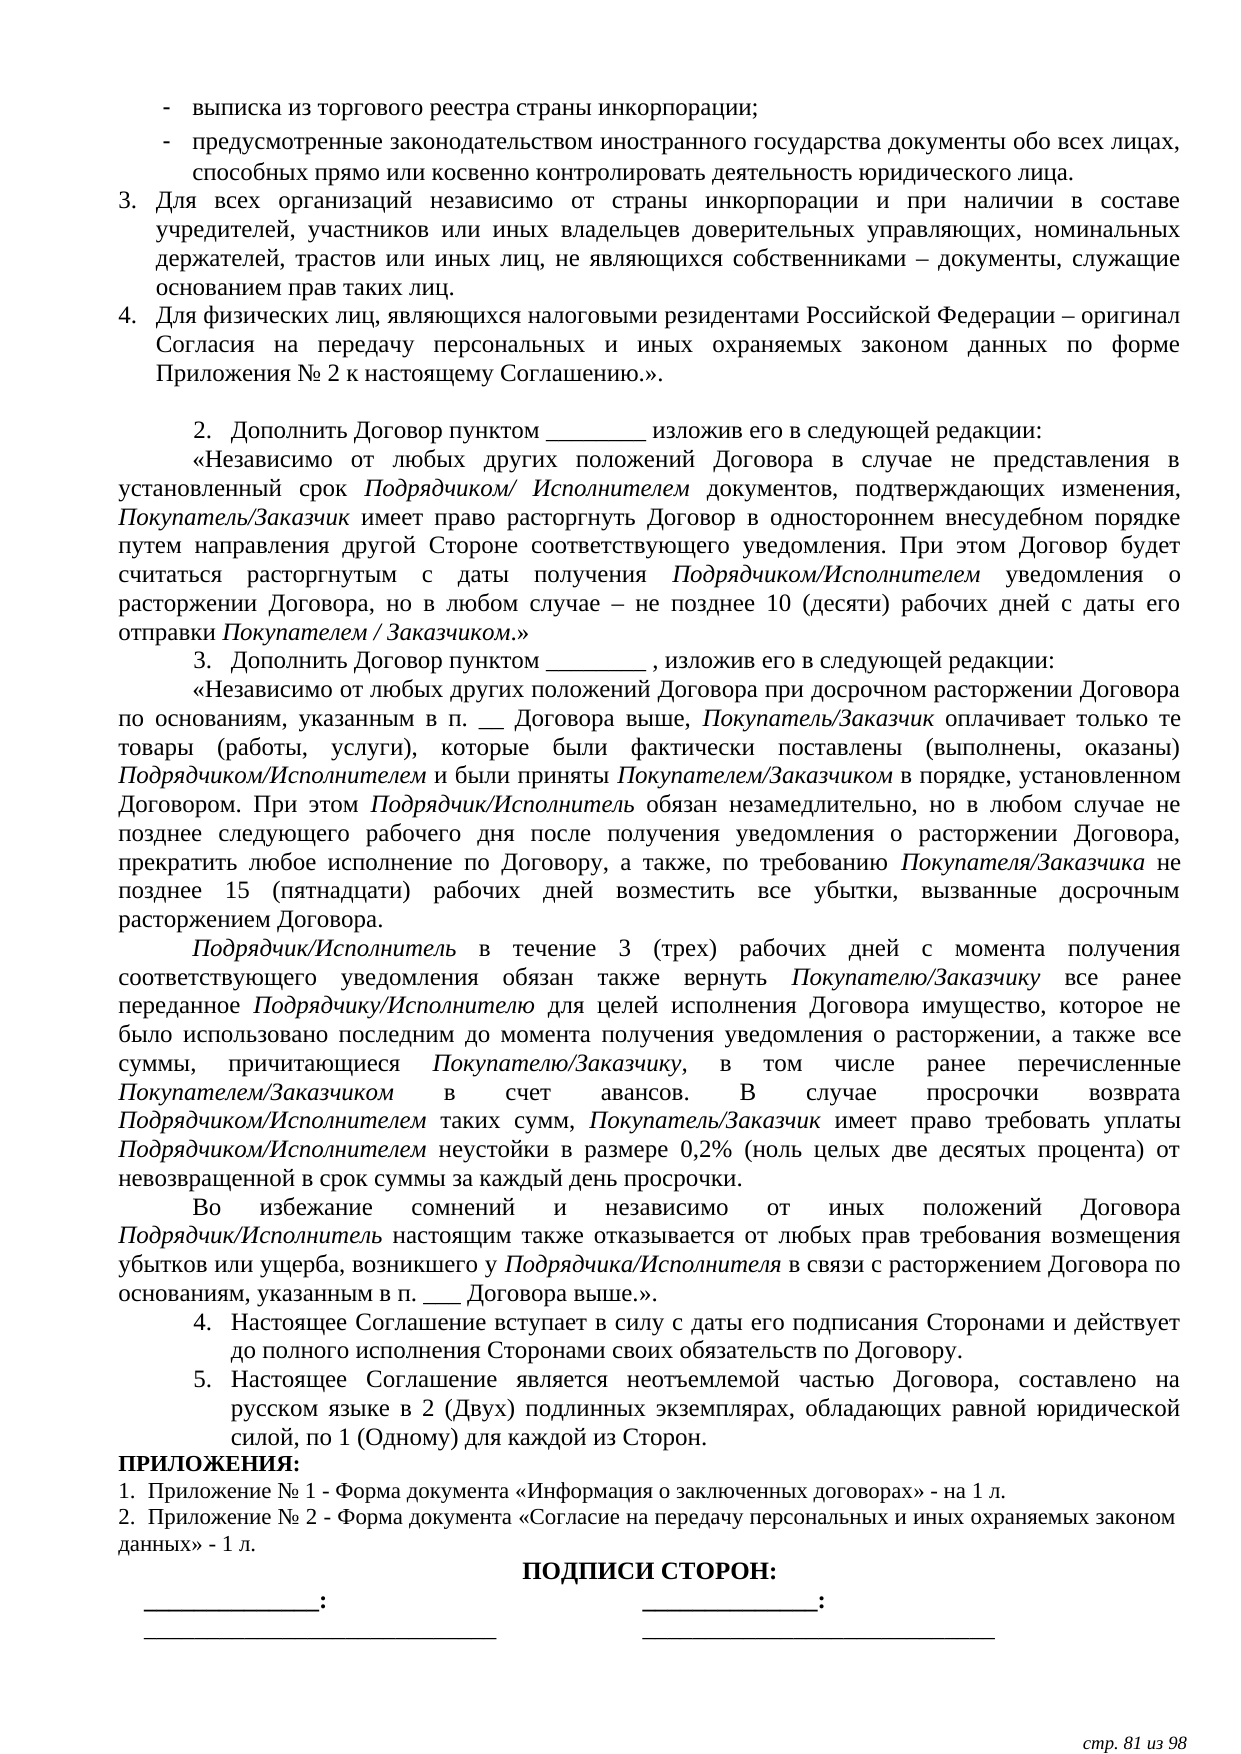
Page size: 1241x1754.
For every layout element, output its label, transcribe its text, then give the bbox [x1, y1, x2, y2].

title ПОДПИСИ СТОРОН: [118, 1556, 1181, 1585]
list Дополнить Договор пунктом ________ , изложив его в следующей редакции: [193, 646, 1181, 674]
list Приложение № 2 - Форма документа «Согласие на передачу персональных и иных охраняемых законом данных» - 1 л. [118, 1503, 1177, 1556]
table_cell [631, 1614, 1167, 1642]
text ПРИЛОЖЕНИЯ: [118, 1451, 1181, 1477]
list Приложение № 1 - Форма документа «Информация о заключенных договорах» - на 1 л. [118, 1477, 1177, 1503]
text Во избежание сомнений и независимо от иных положений Договора Подрядчик/Исполнитель настоящим также отказывается от любых прав требования возмещения убытков или ущерба, возникшего у Подрядчика/Исполнителя в связи с расторжением Договора по основаниям, указанным в п. ___ Договора выше.». [118, 1192, 1181, 1307]
list Настоящее Соглашение вступает в силу с даты его подписания Сторонами и действует до полного исполнения Сторонами своих обязательств по Договору. [193, 1307, 1181, 1364]
table_header ______________: [631, 1585, 1167, 1613]
text Подрядчик/Исполнитель в течение 3 (трех) рабочих дней с момента получения соответствующего уведомления обязан также вернуть Покупателю/Заказчику все ранее переданное Подрядчику/Исполнителю для целей исполнения Договора имущество, которое не было использовано последним до момента получения уведомления о расторжении, а также все суммы, причитающиеся Покупателю/Заказчику, в том числе ранее перечисленные Покупателем/Заказчиком в счет авансов. В случае просрочки возврата Подрядчиком/Исполнителем таких сумм, Покупатель/Заказчик имеет право требовать уплаты Подрядчиком/Исполнителем неустойки в размере 0,2% (ноль целых две десятых процента) от невозвращенной в срок суммы за каждый день просрочки. [118, 933, 1181, 1192]
text «Независимо от любых других положений Договора в случае не представления в установленный срок Подрядчиком/ Исполнителем документов, подтверждающих изменения, Покупатель/Заказчик имеет право расторгнуть Договор в одностороннем внесудебном порядке путем направления другой Стороне соответствующего уведомления. При этом Договор будет считаться расторгнутым с даты получения Подрядчиком/Исполнителем уведомления о расторжении Договора, но в любом случае – не позднее 10 (десяти) рабочих дней с даты его отправки Покупателем / Заказчиком.» [118, 444, 1181, 646]
list Для всех организаций независимо от страны инкорпорации и при наличии в составе учредителей, участников или иных владельцев доверительных управляющих, номинальных держателей, трастов или иных лиц, не являющихся собственниками – документы, служащие основанием прав таких лиц. [118, 186, 1181, 301]
list выписка из торгового реестра страны инкорпорации; [162, 89, 1181, 123]
table_header ______________: [133, 1585, 631, 1613]
list предусмотренные законодательством иностранного государства документы обо всех лицах, способных прямо или косвенно контролировать деятельность юридического лица. [162, 123, 1181, 186]
list Для физических лиц, являющихся налоговыми резидентами Российской Федерации – оригинал Согласия на передачу персональных и иных охраняемых законом данных по форме Приложения № 2 к настоящему Соглашению.». [118, 301, 1181, 387]
list Дополнить Договор пунктом ________ изложив его в следующей редакции: [193, 416, 1181, 444]
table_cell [133, 1614, 631, 1642]
text «Независимо от любых других положений Договора при досрочном расторжении Договора по основаниям, указанным в п. __ Договора выше, Покупатель/Заказчик оплачивает только те товары (работы, услуги), которые были фактически поставлены (выполнены, оказаны) Подрядчиком/Исполнителем и были приняты Покупателем/Заказчиком в порядке, установленном Договором. При этом Подрядчик/Исполнитель обязан незамедлительно, но в любом случае не позднее следующего рабочего дня после получения уведомления о расторжении Договора, прекратить любое исполнение по Договору, а также, по требованию Покупателя/Заказчика не позднее 15 (пятнадцати) рабочих дней возместить все убытки, вызванные досрочным расторжением Договора. [118, 674, 1181, 933]
list Настоящее Соглашение является неотъемлемой частью Договора, составлено на русском языке в 2 (Двух) подлинных экземплярах, обладающих равной юридической силой, по 1 (Одному) для каждой из Сторон. [193, 1364, 1181, 1451]
